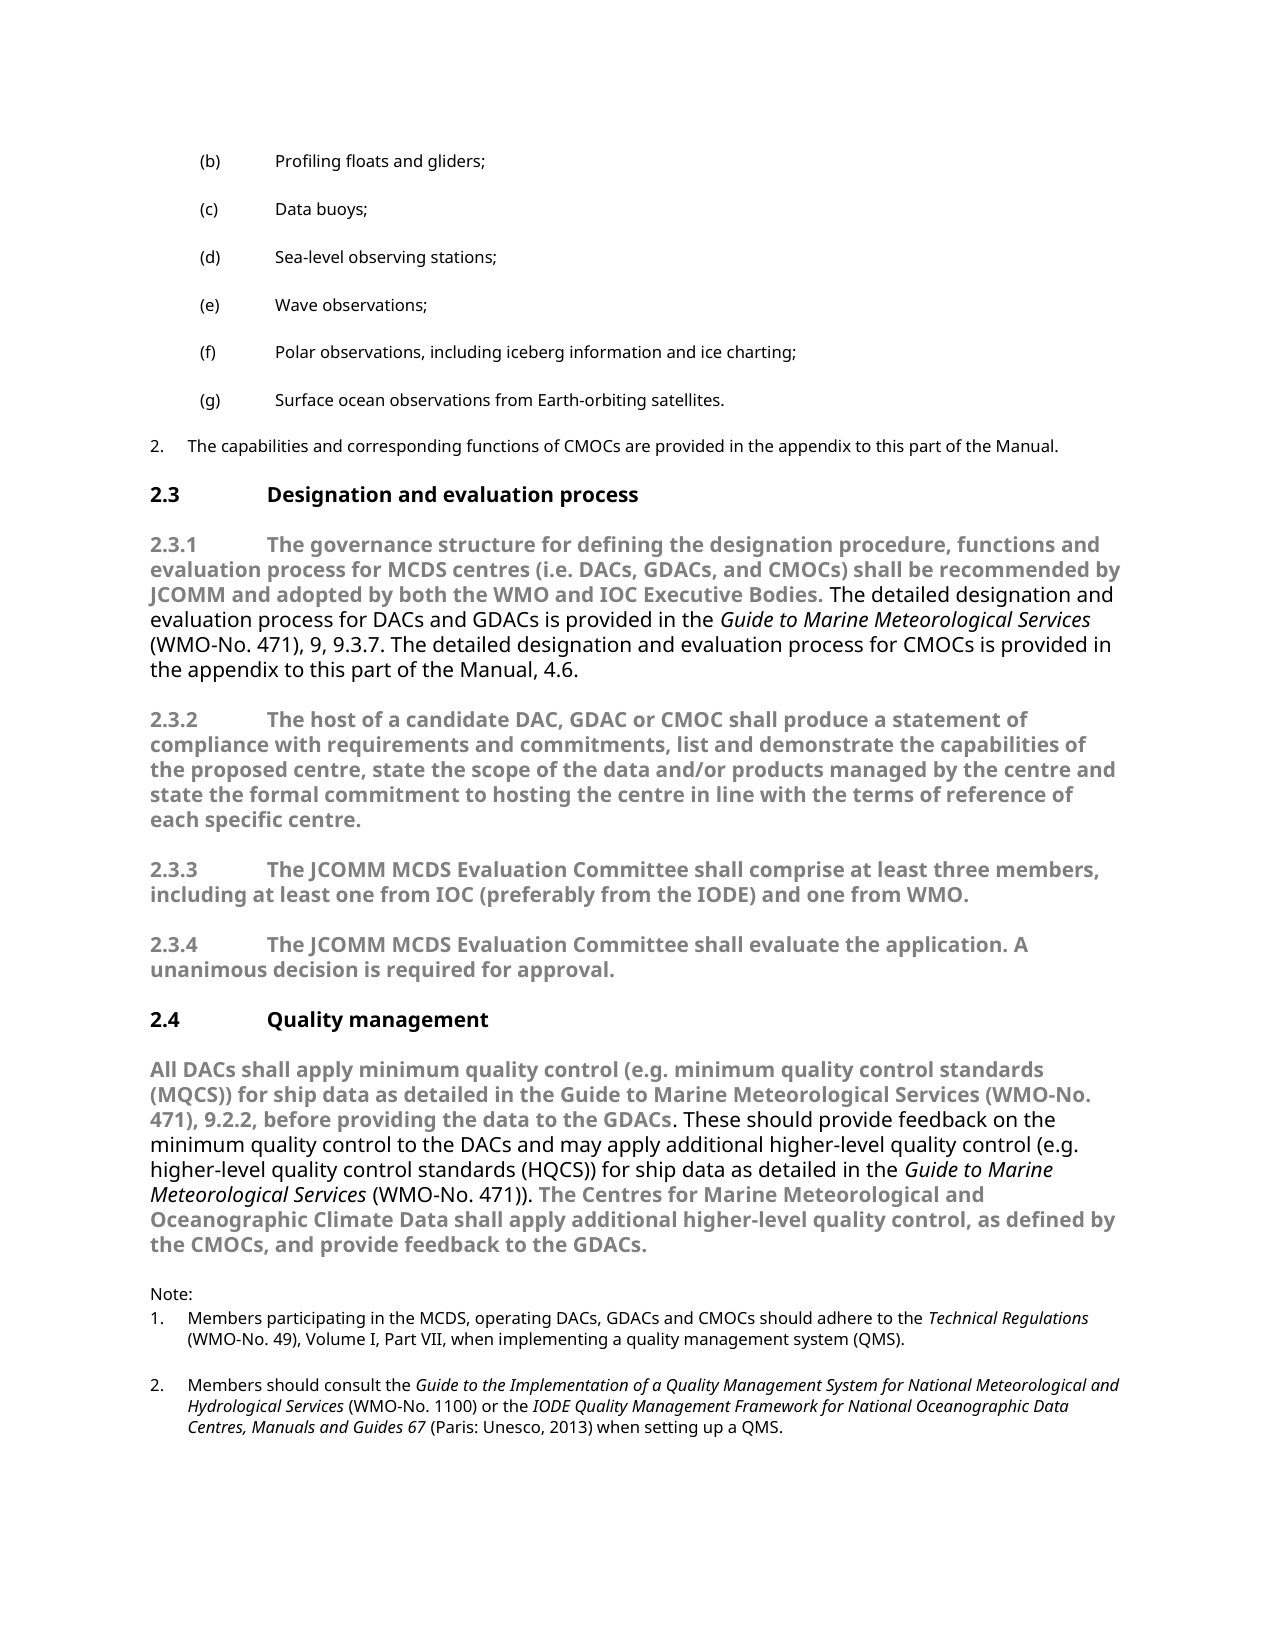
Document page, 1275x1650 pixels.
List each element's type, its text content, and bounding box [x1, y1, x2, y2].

text 2.3.1 The governance structure for defining the designation procedure, functions and evaluation process for MCDS centres (i.e. DACs, GDACs, and CMOCs) shall be recommended by JCOMM and adopted by both the WMO and IOC Executive Bodies. The detailed designation and evaluation process for DACs and GDACs is provided in the Guide to Marine Meteorological Services (WMO-No. 471), 9, 9.3.7. The detailed designation and evaluation process for CMOCs is provided in the appendix to this part of the Manual, 4.6. [150, 532, 1125, 682]
text 2.3.2 The host of a candidate DAC, GDAC or CMOC shall produce a statement of compliance with requirements and commitments, list and demonstrate the capabilities of the proposed centre, state the scope of the data and/or products managed by the centre and state the formal commitment to hosting the centre in line with the terms of reference of each specific centre. [150, 707, 1125, 832]
text 2. Members should consult the Guide to the Implementation of a Quality Management System for National Meteorological and Hydrological Services (WMO-No. 1100) or the IODE Quality Management Framework for National Oceanographic Data Centres, Manuals and Guides 67 (Paris: Unesco, 2013) when setting up a QMS. [150, 1375, 1125, 1437]
text 1. Members participating in the MCDS, operating DACs, GDACs and CMOCs should adhere to the Technical Regulations (WMO-No. 49), Volume I, Part VII, when implementing a quality management system (QMS). [150, 1308, 1125, 1350]
text 2.3.3 The JCOMM MCDS Evaluation Committee shall comprise at least three members, including at least one from IOC (preferably from the IODE) and one from WMO. [150, 857, 1125, 907]
text (b) Profiling floats and gliders; [200, 150, 1125, 173]
text (e) Wave observations; [200, 293, 1125, 316]
text All DACs shall apply minimum quality control (e.g. minimum quality control standards (MQCS)) for ship data as detailed in the Guide to Marine Meteorological Services (WMO-No. 471), 9.2.2, before providing the data to the GDACs. These should provide feedback on the minimum quality control to the DACs and may apply additional higher-level quality control (e.g. higher-level quality control standards (HQCS)) for ship data as detailed in the Guide to Marine Meteorological Services (WMO-No. 471)). The Centres for Marine Meteorological and Oceanographic Climate Data shall apply additional higher-level quality control, as defined by the CMOCs, and provide feedback to the GDACs. [150, 1057, 1125, 1257]
text (f) Polar observations, including iceberg information and ice charting; [200, 341, 1125, 363]
text (d) Sea-level observing stations; [200, 245, 1125, 268]
text 2.3.4 The JCOMM MCDS Evaluation Committee shall evaluate the application. A unanimous decision is required for approval. [150, 932, 1125, 982]
text 2. The capabilities and corresponding functions of CMOCs are provided in the appendix to this part of the Manual. [150, 436, 1125, 457]
subtitle 2.3 Designation and evaluation process [150, 482, 1125, 507]
subtitle 2.4 Quality management [150, 1007, 1125, 1032]
subtitle Note: [150, 1282, 1125, 1305]
text (g) Surface ocean observations from Earth-orbiting satellites. [200, 388, 1125, 411]
text (c) Data buoys; [200, 198, 1125, 220]
